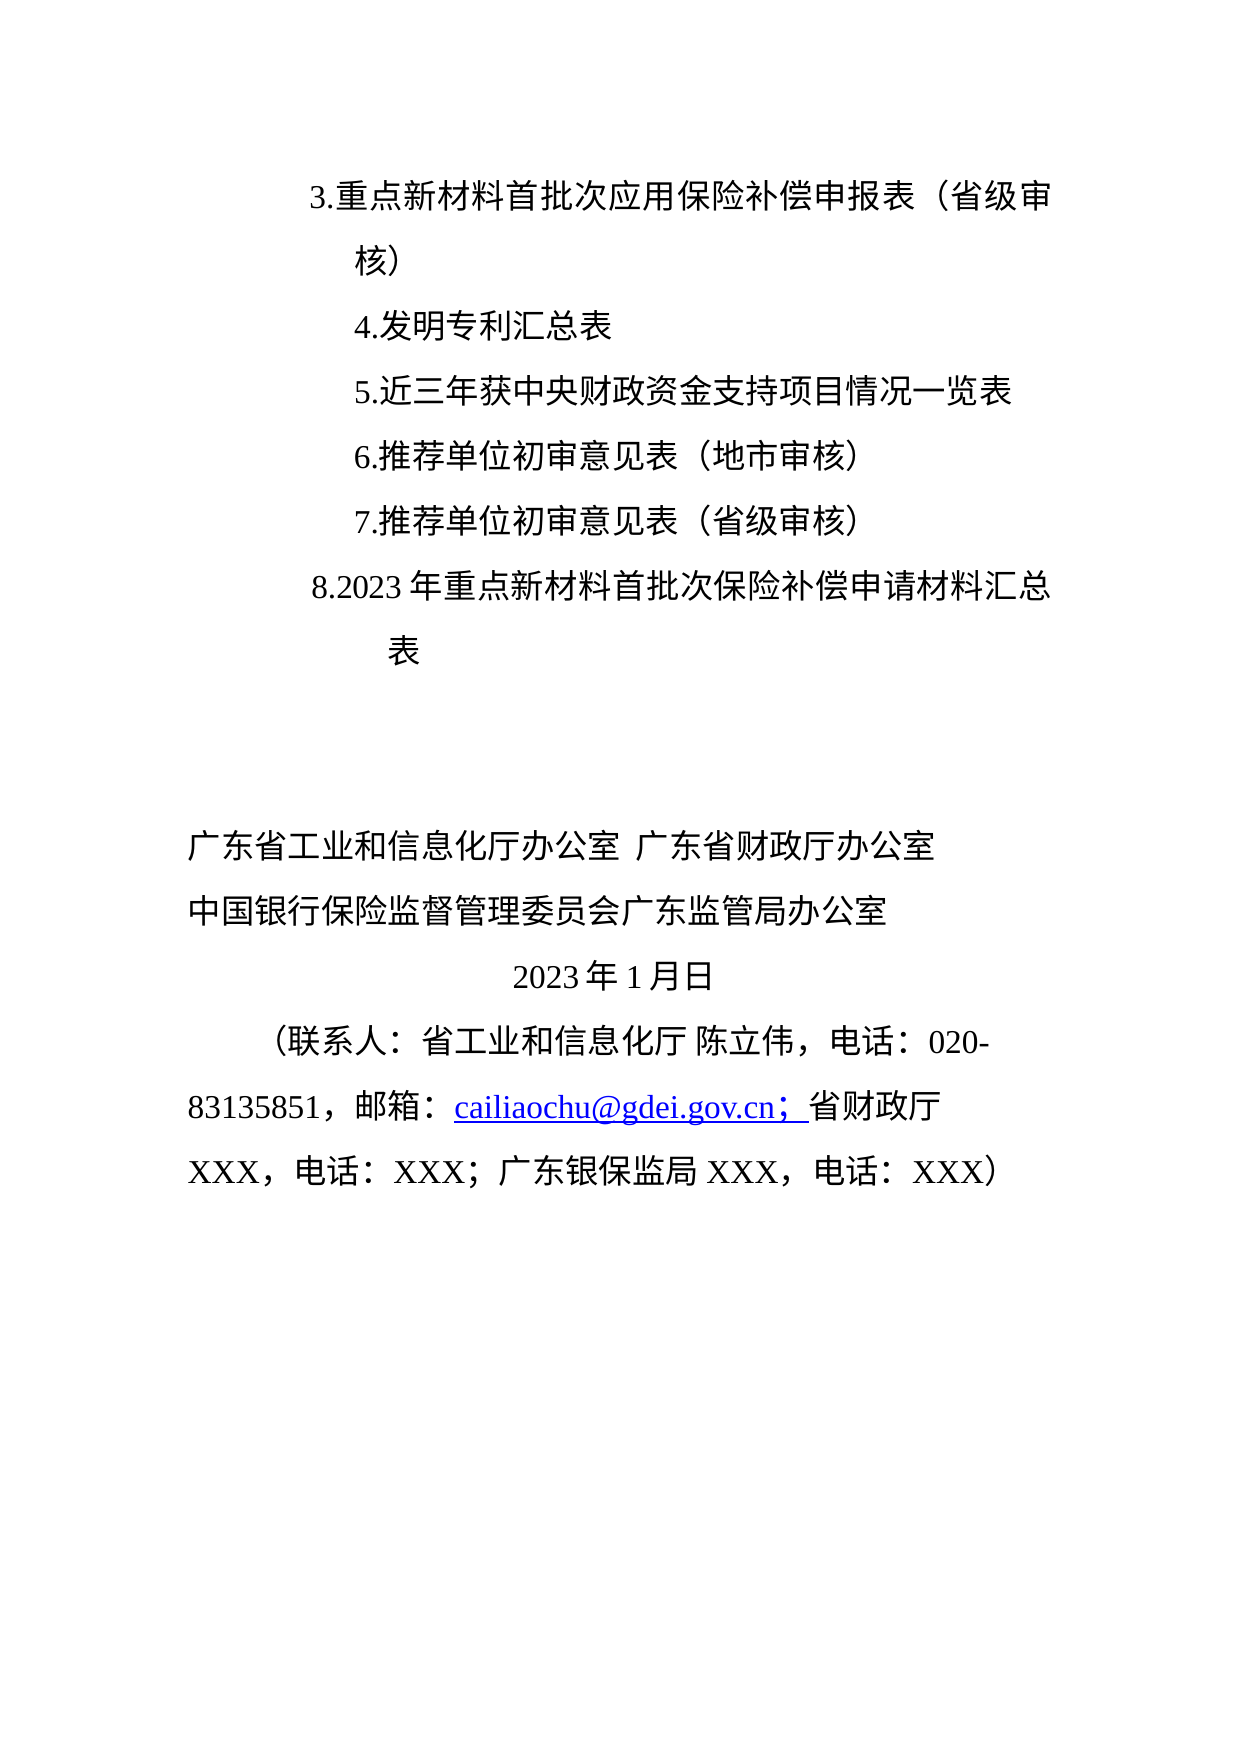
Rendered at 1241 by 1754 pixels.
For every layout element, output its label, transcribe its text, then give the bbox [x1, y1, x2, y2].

text 8.2023年重点新材料首批次保险补偿申请材料汇总表 [254, 552, 1053, 682]
list 5.近三年获中央财政资金支持项目情况一览表 [354, 357, 1053, 422]
text 3.重点新材料首批次应用保险补偿申报表（省级审核） [254, 162, 1053, 292]
text 6.推荐单位初审意见表（地市审核） [354, 422, 1053, 487]
text （联系人：省工业和信息化厅 陈立伟，电话：020-83135851，邮箱：cailiaochu@gdei.gov.cn；省财政厅 XXX，电话：XXX；广东银保监局 XXX，电话：XXX） [187, 1007, 1053, 1202]
text 2023年1月日 [254, 942, 1053, 1007]
text 7.推荐单位初审意见表（省级审核） [354, 487, 1053, 552]
text 广东省工业和信息化厅办公室 广东省财政厅办公室 [187, 812, 1082, 877]
list 4.发明专利汇总表 [354, 292, 1053, 357]
text 中国银行保险监督管理委员会广东监管局办公室 [187, 877, 1082, 942]
